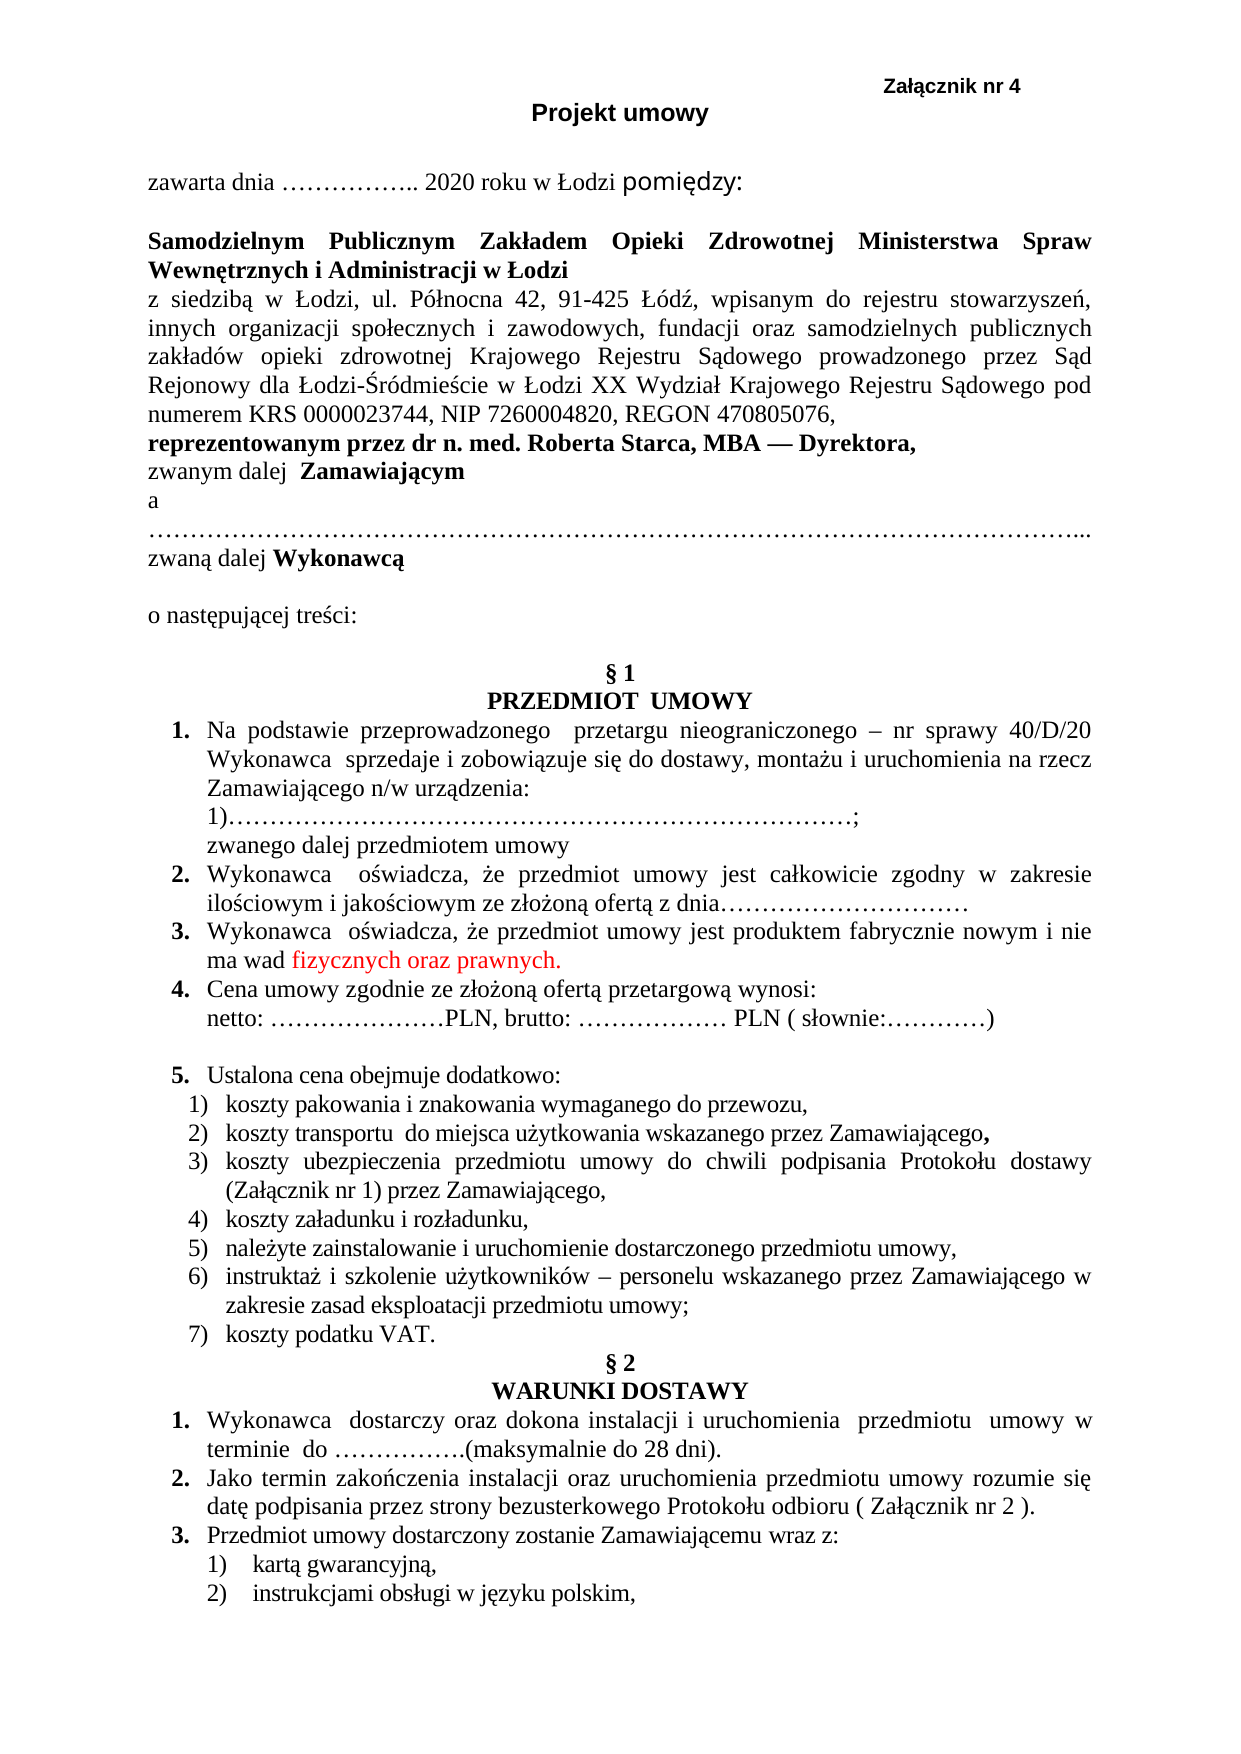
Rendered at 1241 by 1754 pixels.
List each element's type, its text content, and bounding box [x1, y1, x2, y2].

text zwanego dalej przedmiotem umowy [148, 830, 1093, 859]
list Wykonawca oświadcza, że przedmiot umowy jest całkowicie zgodny w zakresie ilościowym i jakościowym ze złożoną ofertą z dnia………………………… [171, 859, 1093, 916]
list instrukcjami obsługi w języku polskim, [207, 1578, 1093, 1606]
list należyte zainstalowanie i uruchomienie dostarczonego przedmiotu umowy, [188, 1233, 1093, 1261]
text …………………………………………………………………………………………………... [148, 514, 1093, 543]
list koszty ubezpieczenia przedmiotu umowy do chwili podpisania Protokołu dostawy (Załącznik nr 1) przez Zamawiającego, [188, 1146, 1093, 1204]
text § 1 [148, 658, 1093, 686]
list Cena umowy zgodnie ze złożoną ofertą przetargową wynosi: [171, 974, 1093, 1003]
list Na podstawie przeprowadzonego przetargu nieograniczonego – nr sprawy 40/D/20 Wykonawca sprzedaje i zobowiązuje się do dostawy, montażu i uruchomienia na rzecz Zamawiającego n/w urządzenia: [171, 715, 1093, 801]
text § 2 [148, 1348, 1093, 1376]
list Jako termin zakończenia instalacji oraz uruchomienia przedmiotu umowy rozumie się datę podpisania przez strony bezusterkowego Protokołu odbioru ( Załącznik nr 2 ). [171, 1463, 1093, 1520]
text Samodzielnym Publicznym Zakładem Opieki Zdrowotnej Ministerstwa Spraw Wewnętrznych i Administracji w Łodzi [148, 226, 1093, 284]
list Wykonawca oświadcza, że przedmiot umowy jest produktem fabrycznie nowym i nie ma wad fizycznych oraz prawnych. [171, 916, 1093, 974]
text zwaną dalej Wykonawcą [148, 543, 1093, 571]
list kartą gwarancyjną, [207, 1549, 1093, 1578]
text o następującej treści: [148, 600, 1093, 629]
text reprezentowanym przez dr n. med. Roberta Starca, MBA — Dyrektora, [148, 428, 1093, 456]
list koszty załadunku i rozładunku, [188, 1204, 1093, 1233]
text z siedzibą w Łodzi, ul. Północna 42, 91-425 Łódź, wpisanym do rejestru stowarzyszeń, innych organizacji społecznych i zawodowych, fundacji oraz samodzielnych publicznych zakładów opieki zdrowotnej Krajowego Rejestru Sądowego prowadzonego przez Sąd Rejonowy dla Łodzi-Śródmieście w Łodzi XX Wydział Krajowego Rejestru Sądowego pod numerem KRS 0000023744, NIP 7260004820, REGON 470805076, [148, 284, 1093, 428]
list koszty podatku VAT. [188, 1319, 1093, 1348]
text netto: …………………PLN, brutto: ……………… PLN ( słownie:…………) [207, 1003, 1093, 1031]
text PRZEDMIOT UMOWY [148, 686, 1093, 715]
text zawarta dnia …………….. 2020 roku w Łodzi pomiędzy: [148, 164, 1093, 198]
text WARUNKI DOSTAWY [148, 1376, 1093, 1405]
text Załącznik nr 4 [738, 74, 1093, 98]
text Projekt umowy [148, 98, 1093, 127]
list Wykonawca dostarczy oraz dokona instalacji i uruchomienia przedmiotu umowy w terminie do …………….(maksymalnie do 28 dni). [171, 1405, 1093, 1463]
list koszty transportu do miejsca użytkowania wskazanego przez Zamawiającego, [188, 1118, 1093, 1146]
text a [148, 485, 1093, 514]
list koszty pakowania i znakowania wymaganego do przewozu, [188, 1089, 1093, 1118]
list instruktaż i szkolenie użytkowników – personelu wskazanego przez Zamawiającego w zakresie zasad eksploatacji przedmiotu umowy; [188, 1261, 1093, 1319]
text zwanym dalej Zamawiającym [148, 456, 1093, 485]
text 1)…………………………………………………………………; [207, 801, 1093, 830]
list Przedmiot umowy dostarczony zostanie Zamawiającemu wraz z: [171, 1520, 1093, 1549]
list Ustalona cena obejmuje dodatkowo: [171, 1060, 1093, 1089]
